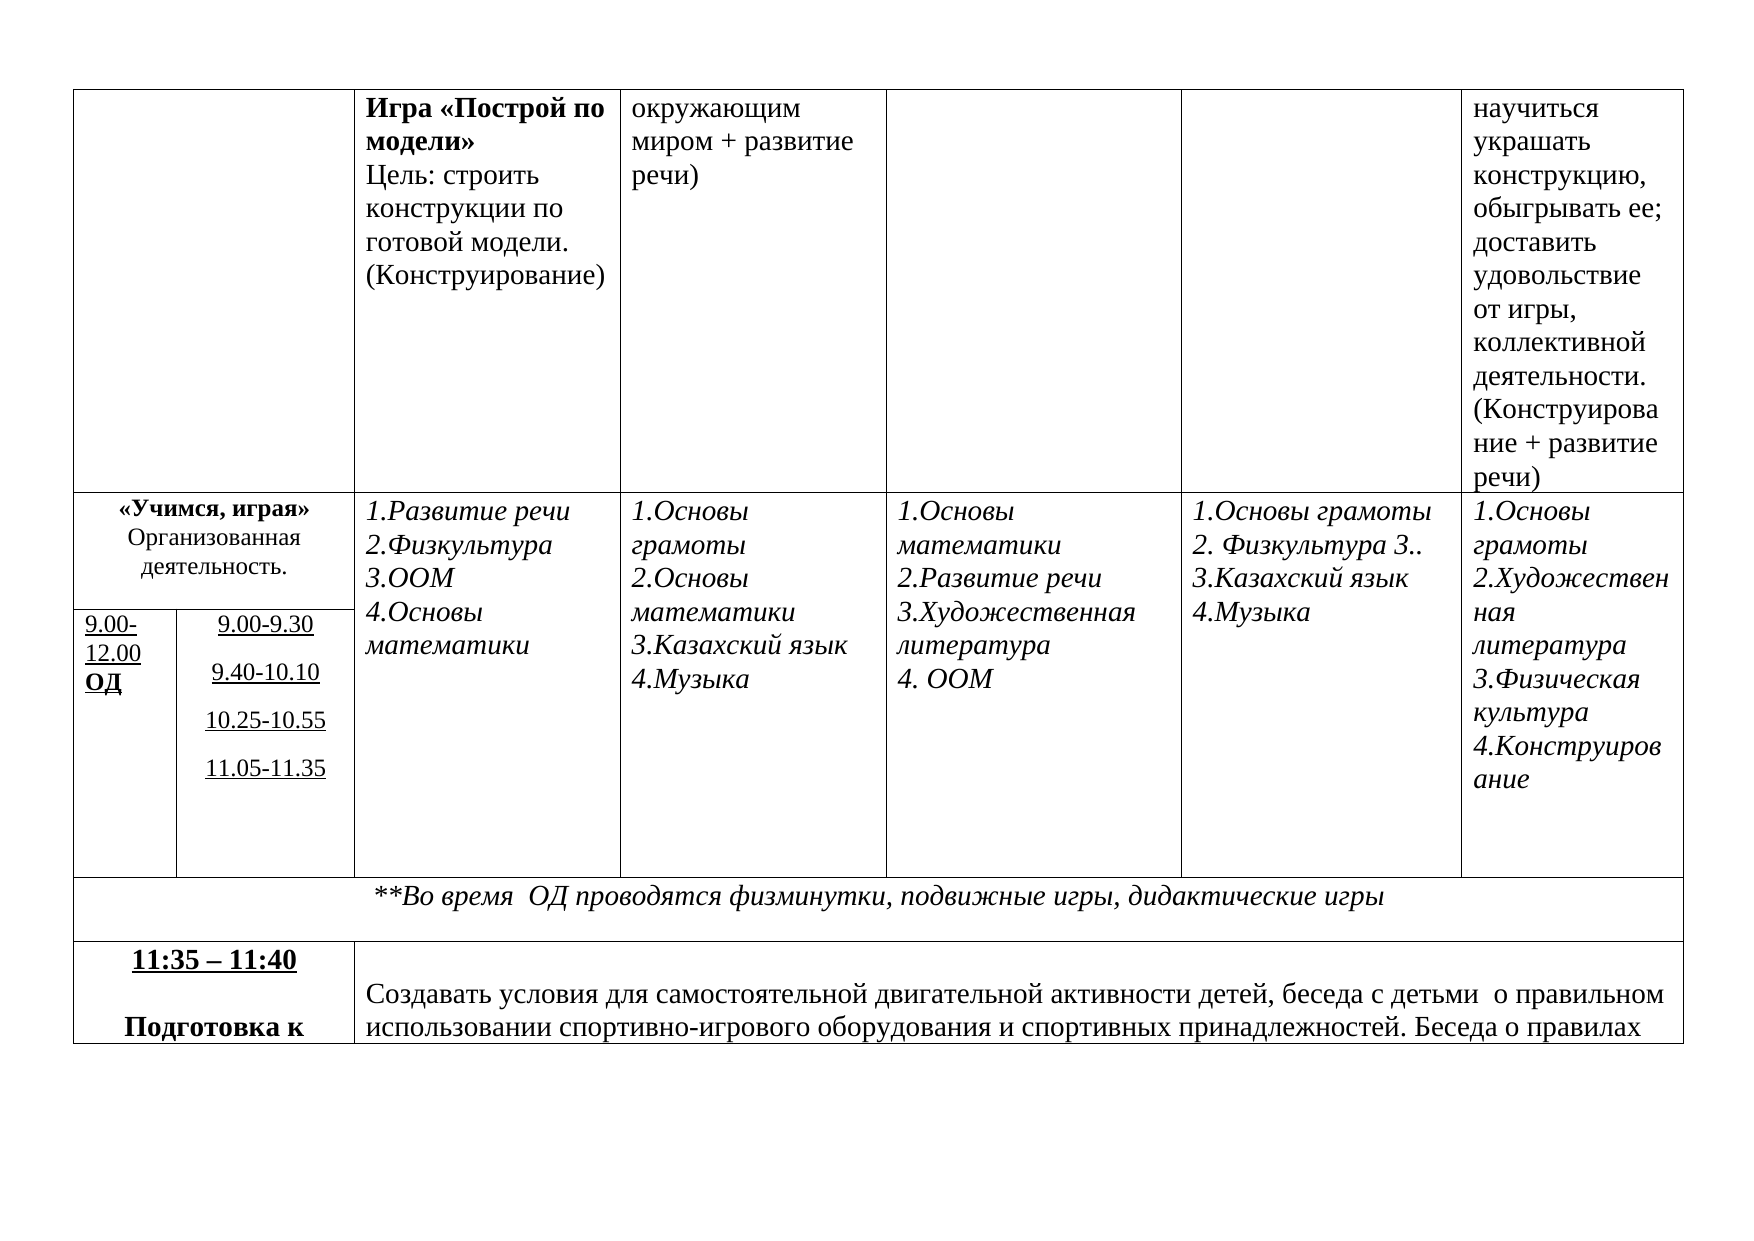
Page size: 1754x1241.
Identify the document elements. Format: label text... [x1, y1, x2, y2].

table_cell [355, 90, 620, 492]
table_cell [621, 90, 886, 492]
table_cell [74, 942, 354, 1043]
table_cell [74, 90, 354, 492]
table_cell 1.Основы грамоты 2.Художественная литература 3.Физическая культура 4.Конструирование [1462, 493, 1683, 877]
table_cell 1.Развитие речи 2.Физкультура 3.ООМ 4.Основы математики [355, 493, 620, 877]
table_cell 9.00-9.30 9.40-10.10 10.25-10.55 11.05-11.35 [177, 610, 354, 877]
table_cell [887, 90, 1181, 492]
table_cell 1.Основы грамоты 2. Физкультура 3.. 3.Казахский язык 4.Музыка [1182, 493, 1461, 877]
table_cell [1182, 90, 1461, 492]
table_cell 9.00-12.00 ОД [74, 610, 176, 877]
table_cell «Учимся, играя» Организованная деятельность. [74, 493, 354, 608]
table_cell 1.Основы грамоты 2.Основы математики 3.Казахский язык 4.Музыка [621, 493, 886, 877]
table_cell **Во время ОД проводятся физминутки, подвижные игры, дидактические игры [74, 878, 1683, 941]
table_cell 1.Основы математики 2.Развитие речи 3.Художественная литература 4. ООМ [887, 493, 1181, 877]
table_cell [355, 942, 1683, 1043]
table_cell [1462, 90, 1683, 492]
